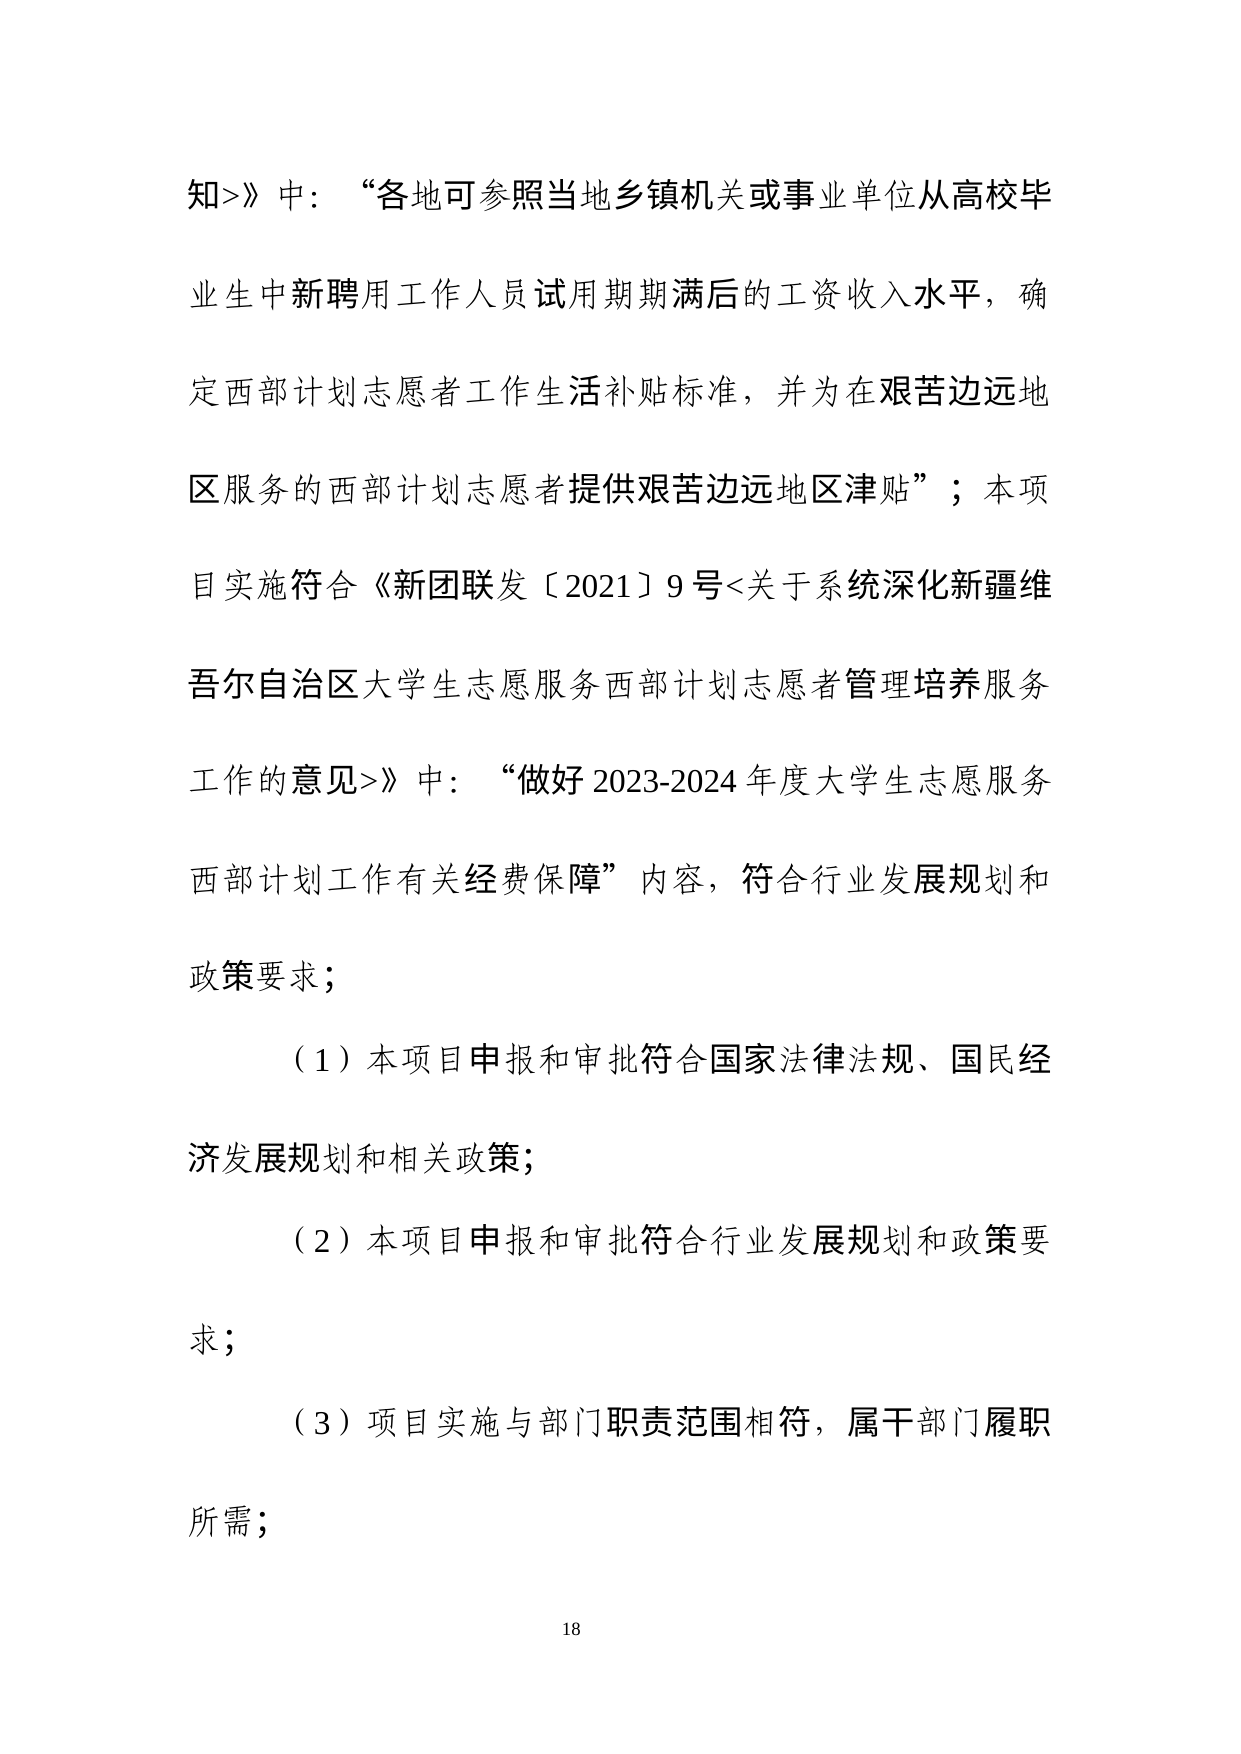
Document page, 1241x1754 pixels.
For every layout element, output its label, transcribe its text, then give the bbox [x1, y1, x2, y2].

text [187, 162, 1053, 1007]
text （2）本项目申报和审批符合行业发展规划和政策要求； [187, 1207, 1053, 1370]
text （3）项目实施与部门职责范围相符，属干部门履职所需； [187, 1389, 1053, 1551]
text （1）本项目申报和审批符合国家法律法规、国民经济发展规划和相关政策； [187, 1026, 1053, 1188]
